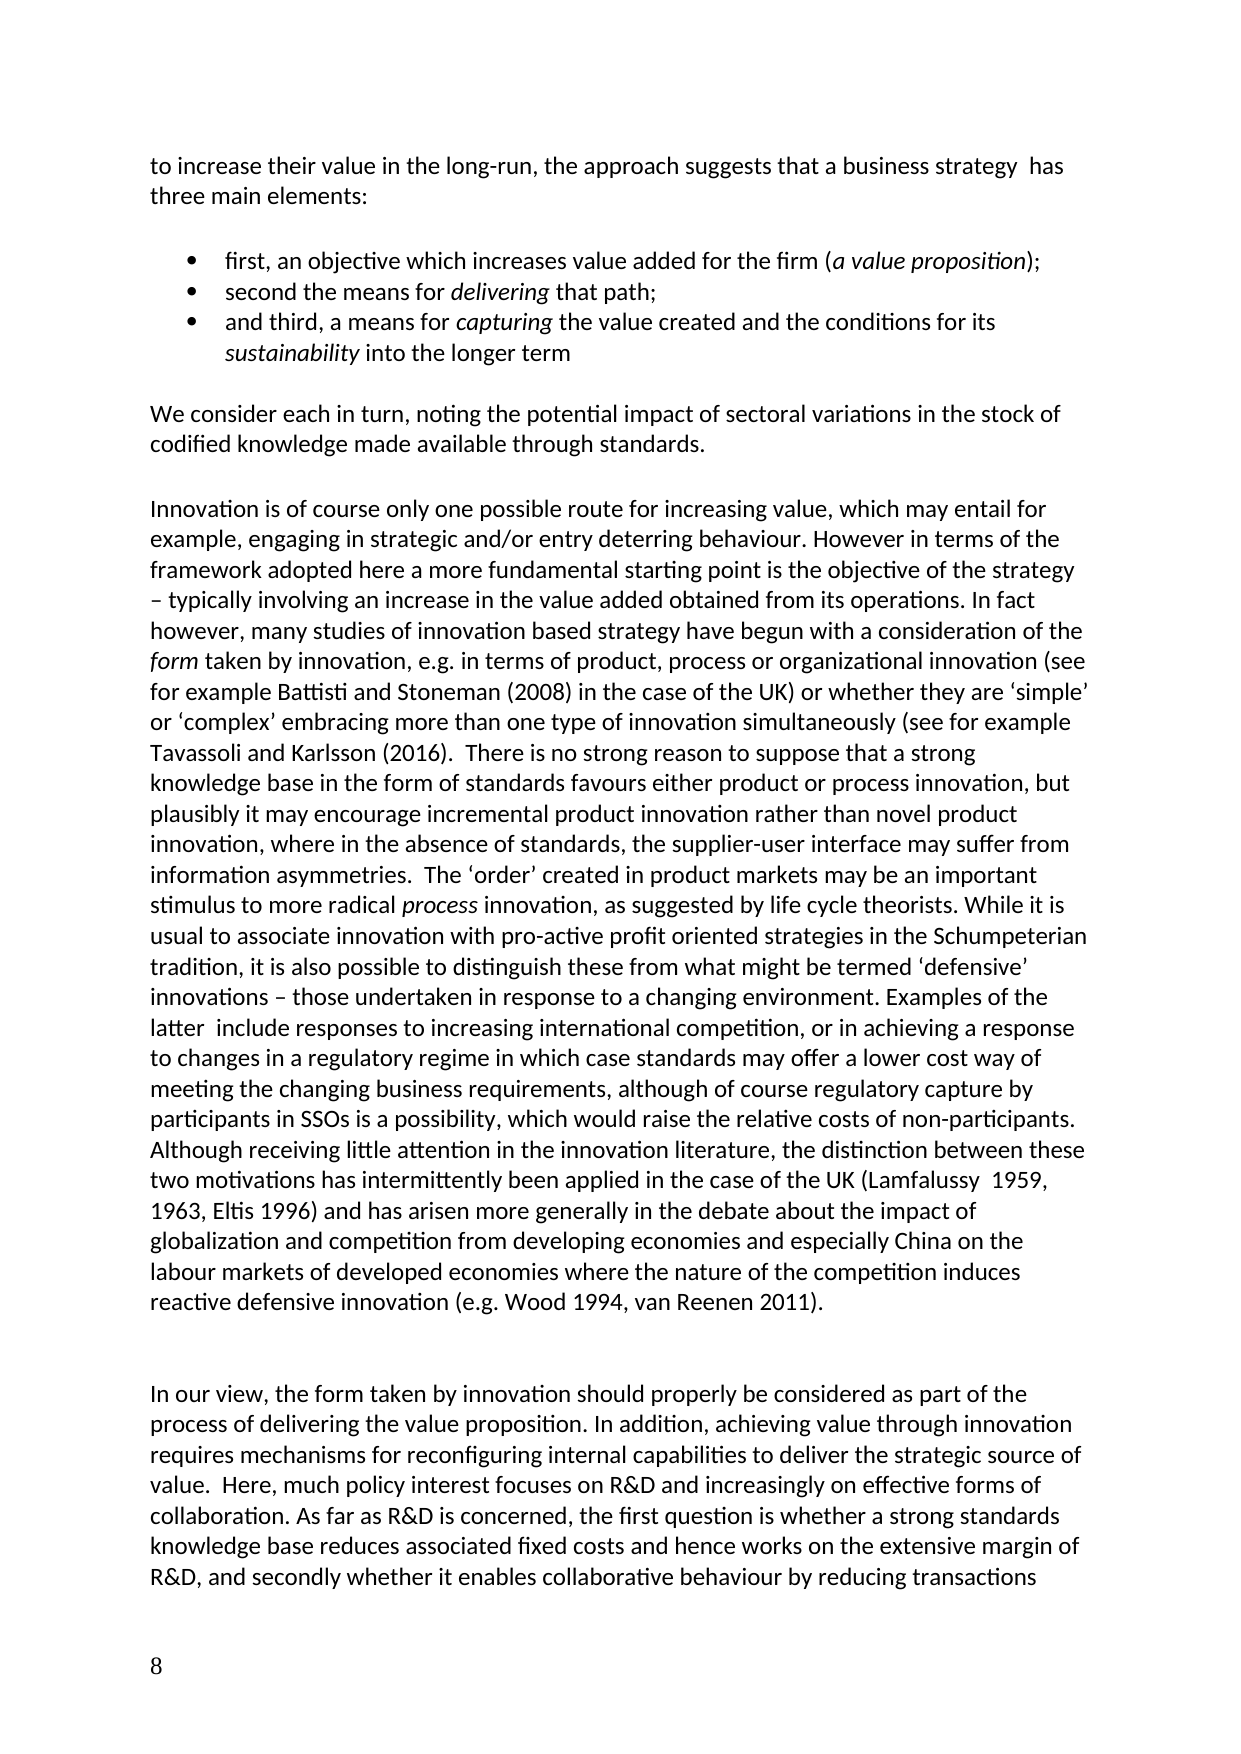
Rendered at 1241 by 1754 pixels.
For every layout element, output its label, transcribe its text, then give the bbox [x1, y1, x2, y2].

text Innovation is of course only one possible route for increasing value, which may entail for example, engaging in strategic and/or entry deterring behaviour. However in terms of the framework adopted here a more fundamental starting point is the objective of the strategy – typically involving an increase in the value added obtained from its operations. In fact however, many studies of innovation based strategy have begun with a consideration of the form taken by innovation, e.g. in terms of product, process or organizational innovation (see for example Battisti and Stoneman (2008) in the case of the UK) or whether they are ‘simple’ or ‘complex’ embracing more than one type of innovation simultaneously (see for example Tavassoli and Karlsson (2016). There is no strong reason to suppose that a strong knowledge base in the form of standards favours either product or process innovation, but plausibly it may encourage incremental product innovation rather than novel product innovation, where in the absence of standards, the supplier-user interface may suffer from information asymmetries. The ‘order’ created in product markets may be an important stimulus to more radical process innovation, as suggested by life cycle theorists. While it is usual to associate innovation with pro-active profit oriented strategies in the Schumpeterian tradition, it is also possible to distinguish these from what might be termed ‘defensive’ innovations – those undertaken in response to a changing environment. Examples of the latter include responses to increasing international competition, or in achieving a response to changes in a regulatory regime in which case standards may offer a lower cost way of meeting the changing business requirements, although of course regulatory capture by participants in SSOs is a possibility, which would raise the relative costs of non-participants. Although receiving little attention in the innovation literature, the distinction between these two motivations has intermittently been applied in the case of the UK (Lamfalussy 1959, 1963, Eltis 1996) and has arisen more generally in the debate about the impact of globalization and competition from developing economies and especially China on the labour markets of developed economies where the nature of the competition induces reactive defensive innovation (e.g. Wood 1994, van Reenen 2011). [150, 493, 1090, 1317]
text We consider each in turn, noting the potential impact of sectoral variations in the stock of codified knowledge made available through standards. [150, 398, 1090, 459]
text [150, 1378, 1090, 1592]
list and third, a means for capturing the value created and the conditions for its sustainability into the longer term [187, 306, 1090, 367]
list second the means for delivering that path; [187, 276, 1090, 306]
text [150, 150, 1090, 211]
list first, an objective which increases value added for the firm (a value proposition); [187, 245, 1090, 276]
